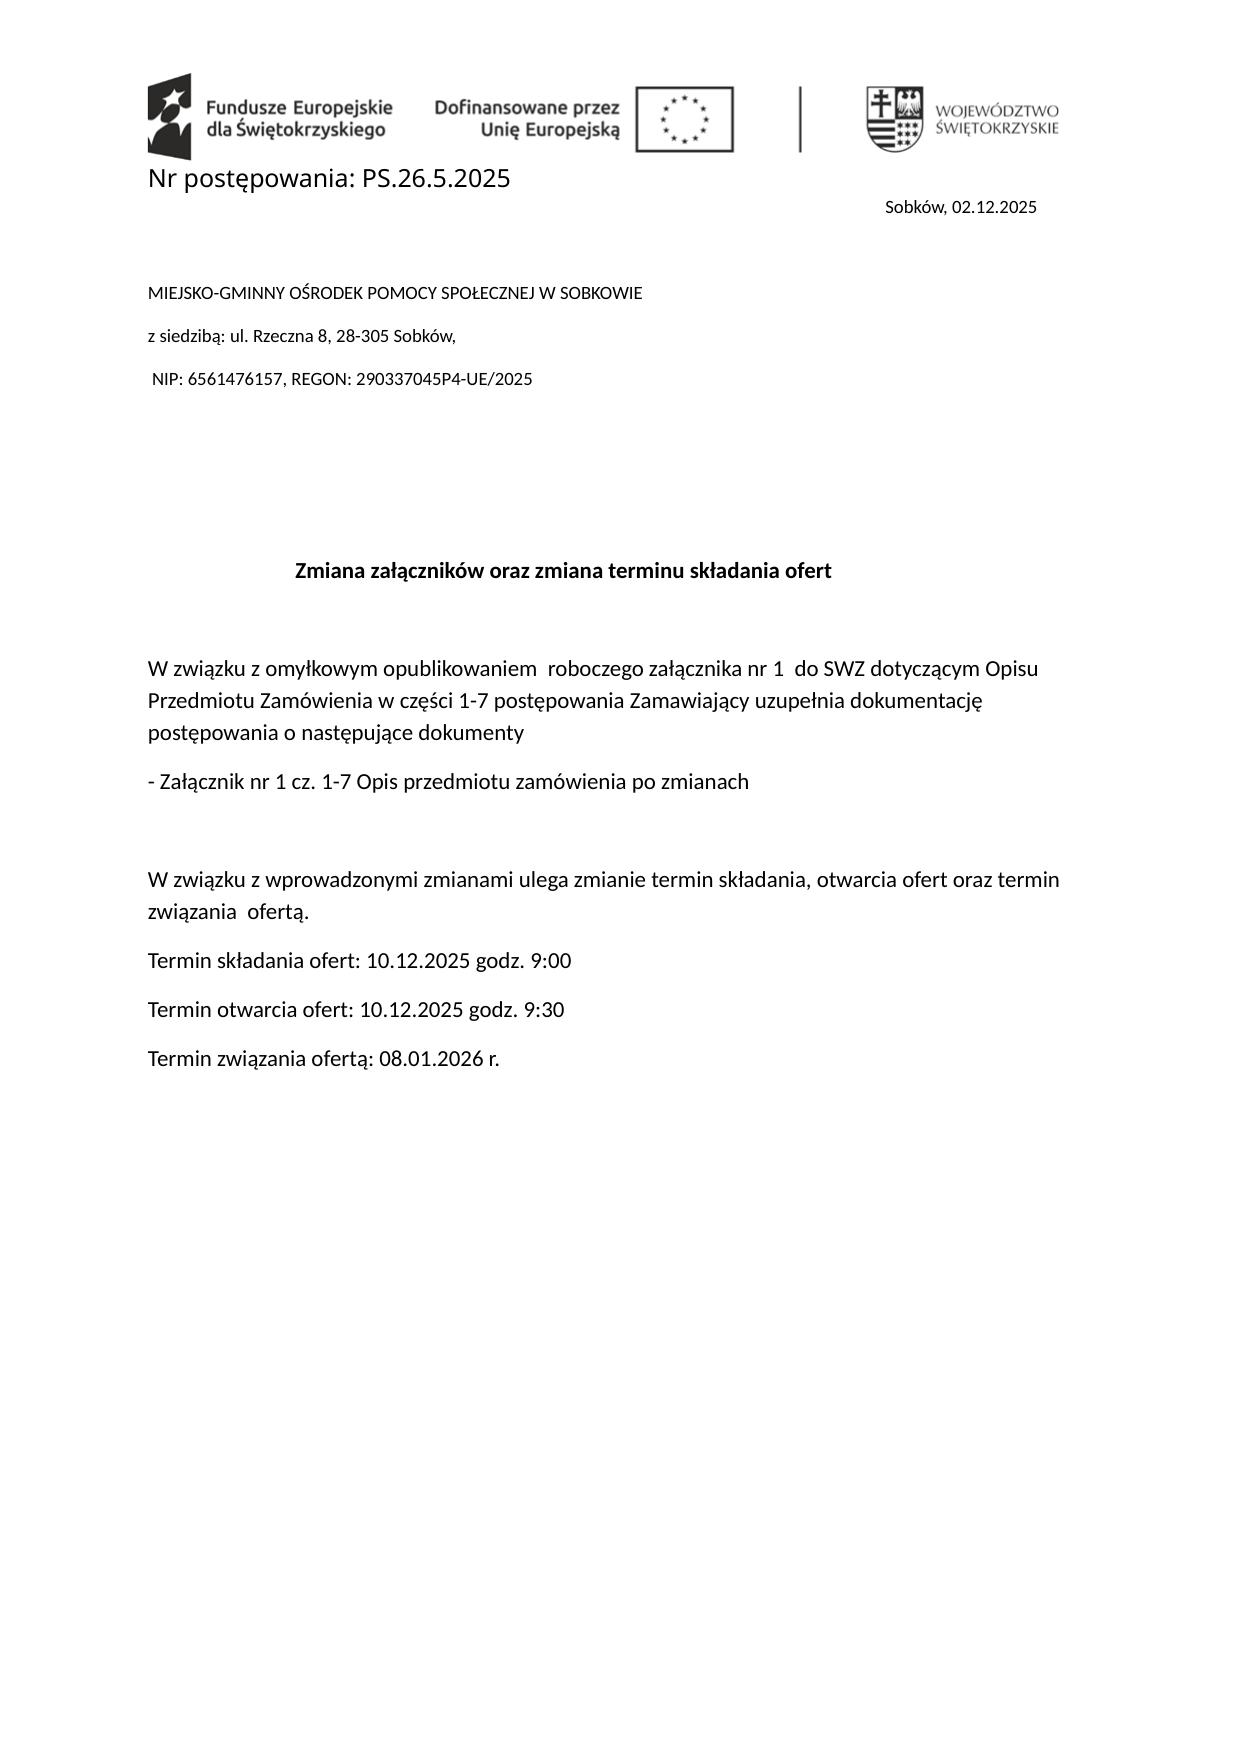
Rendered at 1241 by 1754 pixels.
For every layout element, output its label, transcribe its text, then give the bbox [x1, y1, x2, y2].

text NIP: 6561476157, REGON: 290337045P4-UE/2025 [148, 367, 1093, 390]
text - Załącznik nr 1 cz. 1-7 Opis przedmiotu zamówienia po zmianach [148, 767, 1093, 795]
text Sobków, 02.12.2025 [148, 195, 1093, 218]
text Termin otwarcia ofert: 10.12.2025 godz. 9:30 [148, 995, 1093, 1023]
picture [147, 73, 1059, 161]
text W związku z omyłkowym opublikowaniem roboczego załącznika nr 1 do SWZ dotyczącym Opisu Przedmiotu Zamówienia w części 1-7 postępowania Zamawiający uzupełnia dokumentację postępowania o następujące dokumenty [148, 654, 1093, 747]
text W związku z wprowadzonymi zmianami ulega zmianie termin składania, otwarcia ofert oraz termin związania ofertą. [148, 865, 1093, 925]
text Termin związania ofertą: 08.01.2026 r. [148, 1044, 1093, 1072]
text z siedzibą: ul. Rzeczna 8, 28-305 Sobków, [148, 324, 1093, 347]
text MIEJSKO-GMINNY OŚRODEK POMOCY SPOŁECZNEJ W SOBKOWIE [148, 281, 1093, 304]
text Zmiana załączników oraz zmiana terminu składania ofert [148, 556, 1093, 584]
text Termin składania ofert: 10.12.2025 godz. 9:00 [148, 946, 1093, 974]
